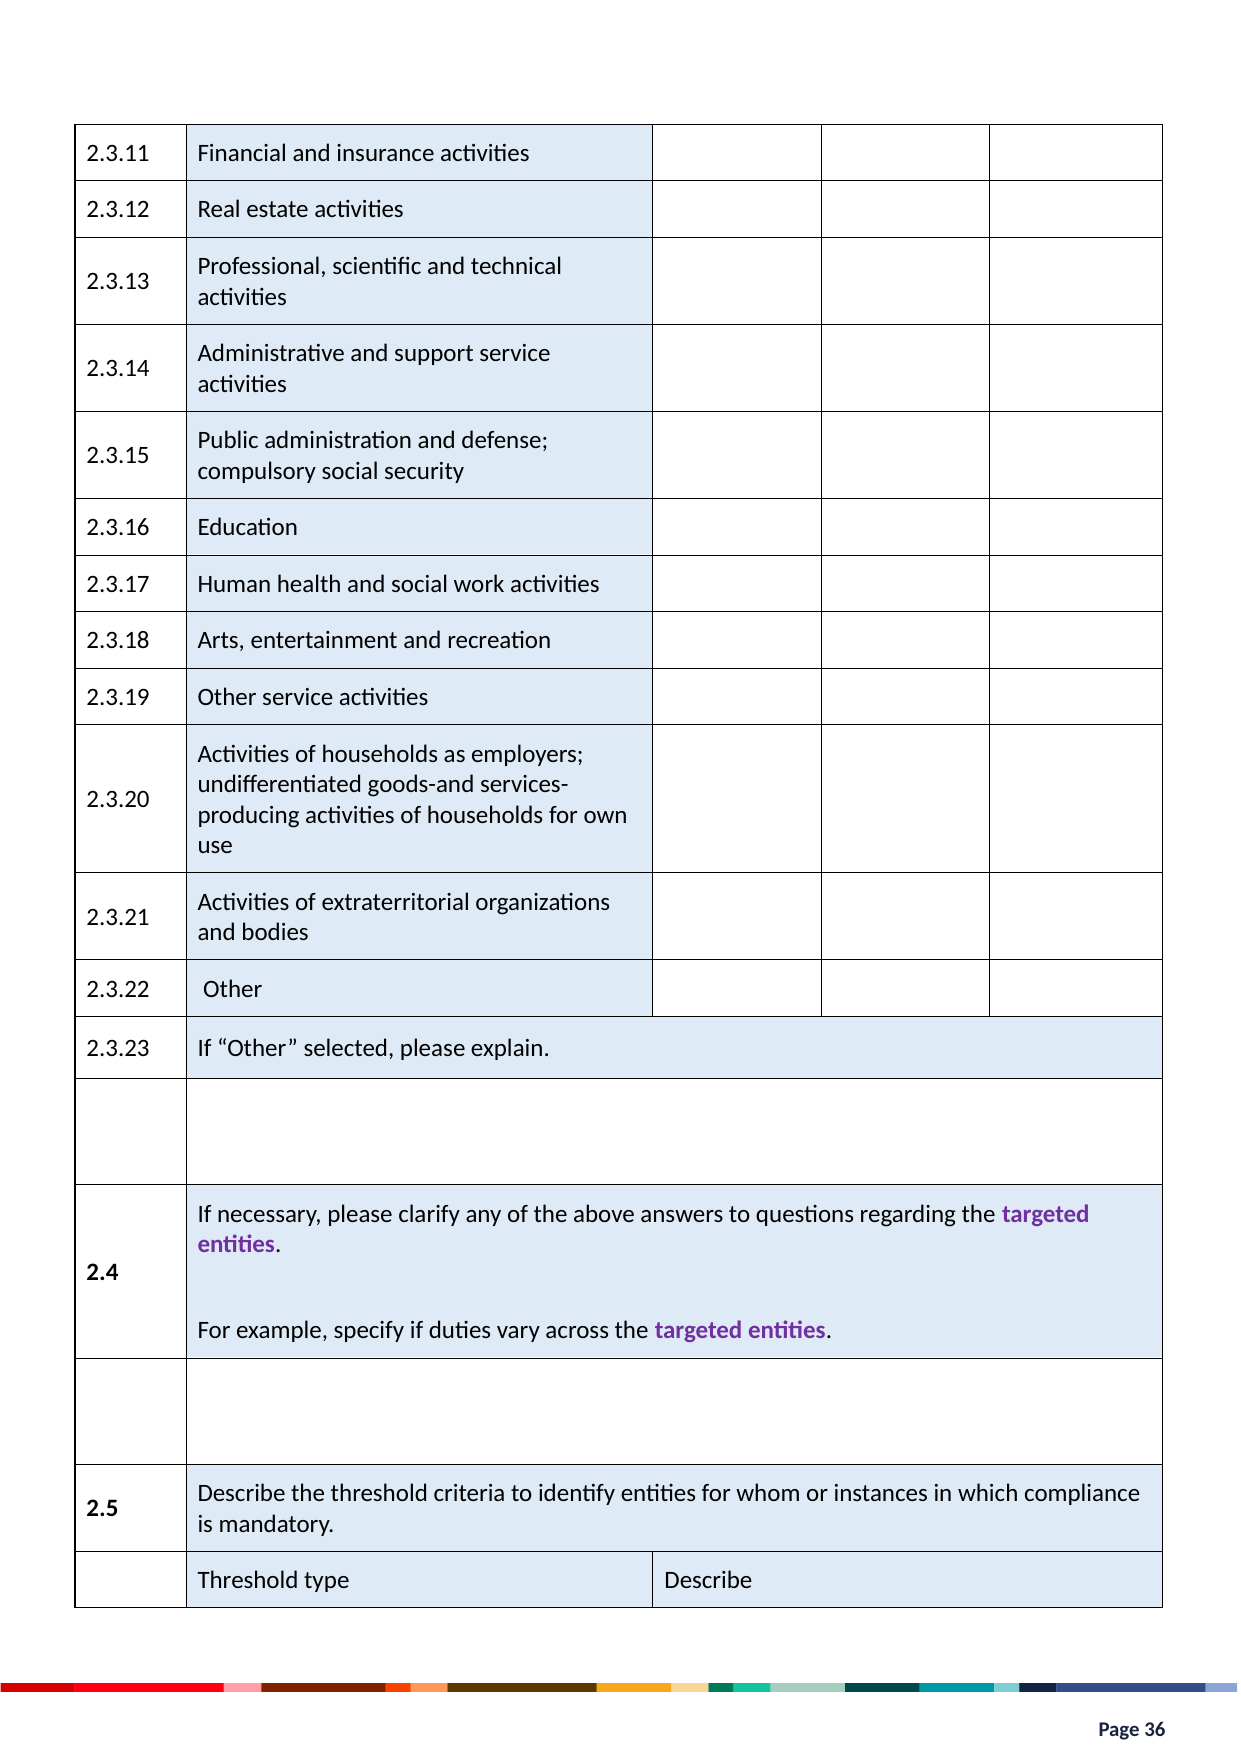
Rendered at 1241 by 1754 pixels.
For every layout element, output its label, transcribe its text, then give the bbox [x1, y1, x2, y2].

table_cell [653, 499, 821, 554]
table_cell [990, 499, 1162, 554]
table_cell Other [187, 960, 652, 1016]
table_cell Administrative and support service activities [187, 325, 652, 411]
table_cell 2.3.12 [76, 181, 186, 237]
table_cell [822, 181, 989, 237]
table_cell Financial and insurance activities [187, 125, 652, 180]
table_cell [76, 1359, 186, 1464]
table_cell [822, 873, 989, 959]
table_cell [822, 325, 989, 411]
table_cell [822, 960, 989, 1016]
table_cell 2.3.21 [76, 873, 186, 959]
table_cell [76, 1552, 186, 1607]
table_cell 2.3.22 [76, 960, 186, 1016]
table_cell [653, 325, 821, 411]
table_cell [187, 1079, 1162, 1184]
table_cell 2.3.11 [76, 125, 186, 180]
table_cell [822, 125, 989, 180]
table_cell [653, 412, 821, 498]
table_cell Education [187, 499, 652, 554]
table_cell [990, 725, 1162, 872]
table_cell 2.3.13 [76, 238, 186, 324]
table_cell [822, 556, 989, 611]
table_cell Activities of households as employers; undifferentiated goods-and services-producing activities of households for own use [187, 725, 652, 872]
table_cell Activities of extraterritorial organizations and bodies [187, 873, 652, 959]
table_cell 2.3.20 [76, 725, 186, 872]
table_cell [653, 556, 821, 611]
table_cell [822, 499, 989, 554]
table_cell [653, 669, 821, 724]
table_cell Arts, entertainment and recreation [187, 612, 652, 668]
table_cell [653, 181, 821, 237]
table_cell [653, 725, 821, 872]
table_cell [653, 125, 821, 180]
table_cell [990, 873, 1162, 959]
table_cell 2.4 [76, 1185, 186, 1357]
table_cell 2.3.15 [76, 412, 186, 498]
table_cell [990, 325, 1162, 411]
table_cell 2.3.23 [76, 1017, 186, 1078]
table_cell [653, 238, 821, 324]
picture [0, 1683, 1236, 1692]
table_cell Real estate activities [187, 181, 652, 237]
table_cell Professional, scientific and technical activities [187, 238, 652, 324]
table_cell Human health and social work activities [187, 556, 652, 611]
table_cell Threshold type [187, 1552, 652, 1607]
table_cell Describe the threshold criteria to identify entities for whom or instances in which compliance is mandatory. [187, 1465, 1162, 1551]
table_cell [187, 1359, 1162, 1464]
table_cell [653, 960, 821, 1016]
table_cell [822, 725, 989, 872]
table_cell [990, 125, 1162, 180]
table_cell Describe [653, 1552, 1162, 1607]
table_cell [990, 412, 1162, 498]
table_cell 2.3.19 [76, 669, 186, 724]
table_cell [653, 612, 821, 668]
table_cell [822, 669, 989, 724]
table_cell [990, 612, 1162, 668]
table_cell If “Other” selected, please explain. [187, 1017, 1162, 1078]
table_cell Public administration and defense; compulsory social security [187, 412, 652, 498]
table_cell 2.3.18 [76, 612, 186, 668]
table_cell [990, 669, 1162, 724]
table_cell [990, 960, 1162, 1016]
table_cell [990, 238, 1162, 324]
table_cell [653, 873, 821, 959]
table_cell [822, 612, 989, 668]
table_cell 2.3.14 [76, 325, 186, 411]
table_cell 2.3.17 [76, 556, 186, 611]
table_cell 2.3.16 [76, 499, 186, 554]
table_cell [822, 412, 989, 498]
table_cell [822, 238, 989, 324]
table_cell [990, 181, 1162, 237]
table_cell Other service activities [187, 669, 652, 724]
table_cell If necessary, please clarify any of the above answers to questions regarding the targeted entities. For example, specify if duties vary across the targeted entities. [187, 1185, 1162, 1357]
table_cell 2.5 [76, 1465, 186, 1551]
table_cell [990, 556, 1162, 611]
table_cell [76, 1079, 186, 1184]
